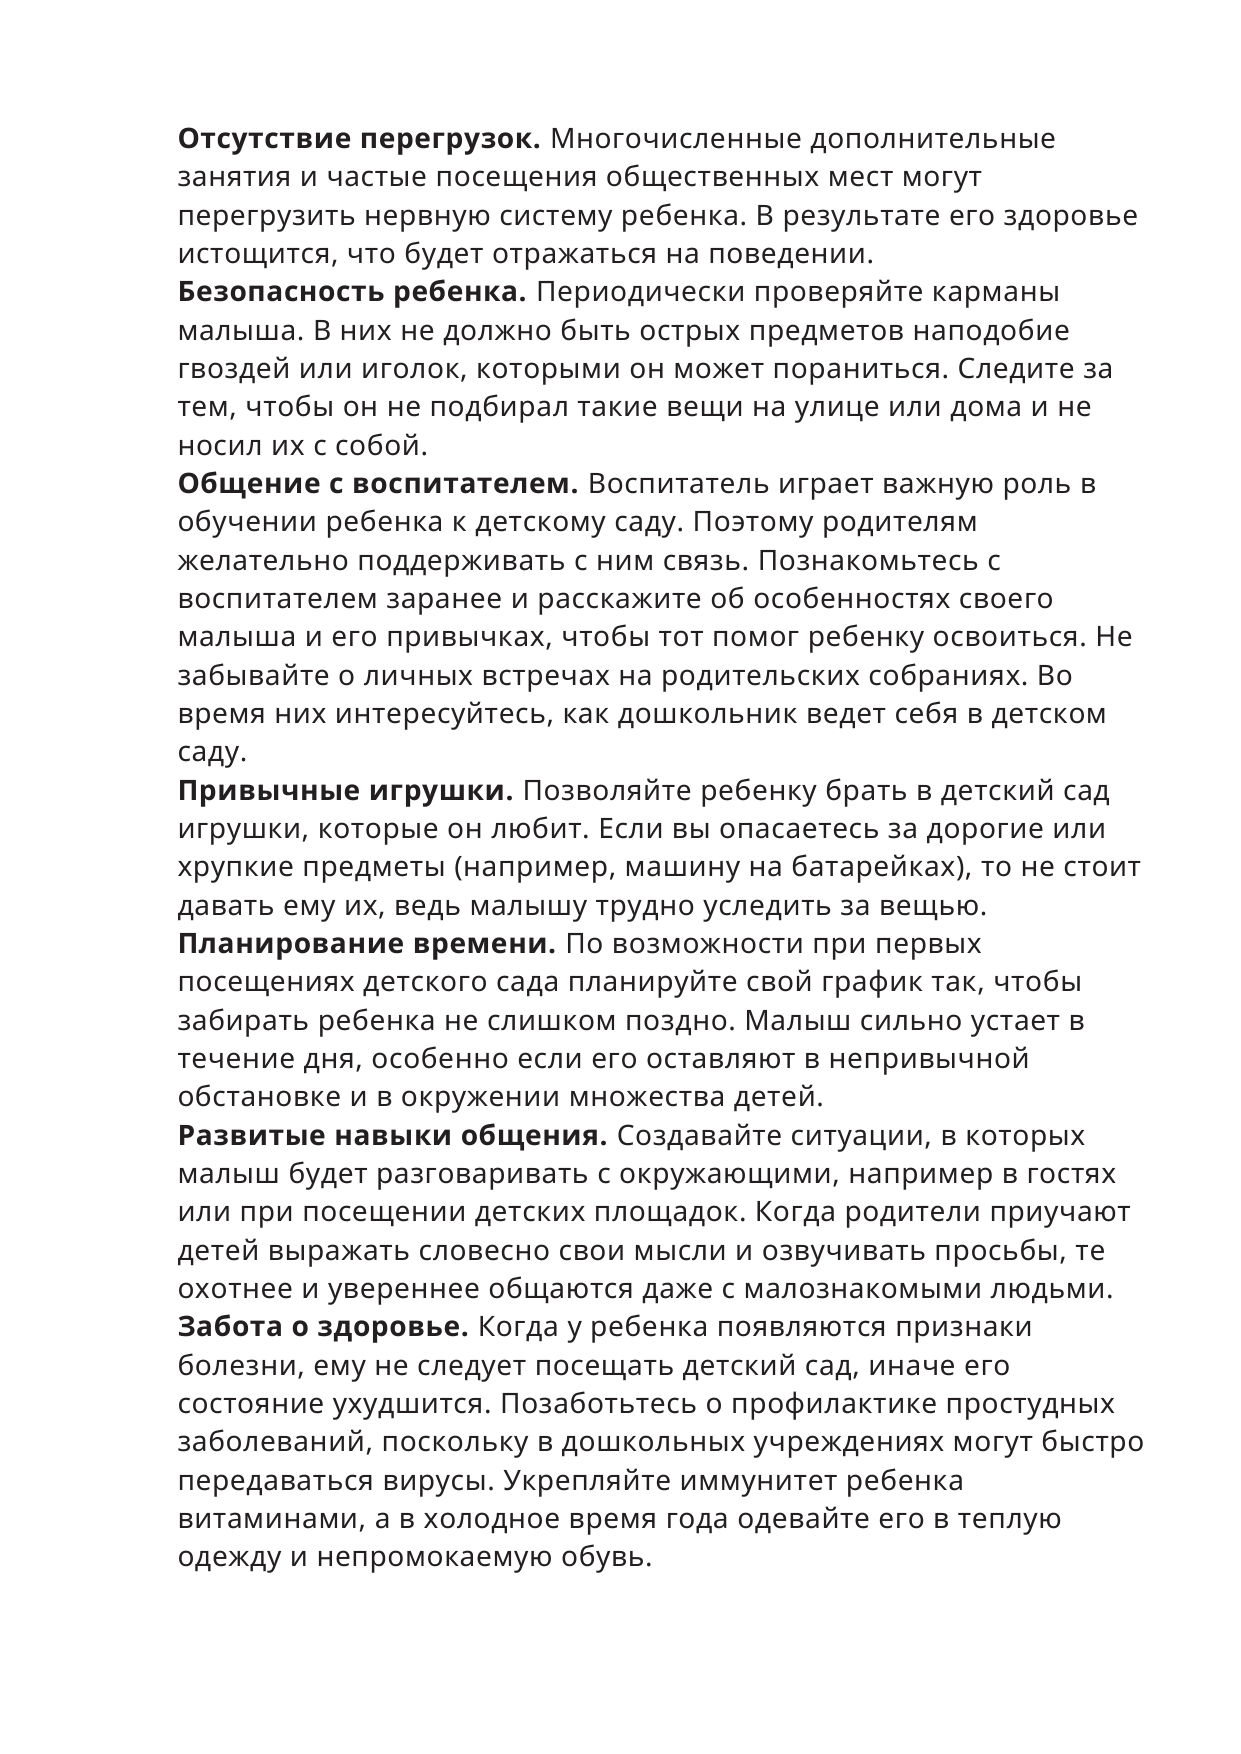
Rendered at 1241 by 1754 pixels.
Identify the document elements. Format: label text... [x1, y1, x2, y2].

text Безопасность ребенка. Периодически проверяйте карманы малыша. В них не должно быть острых предметов наподобие гвоздей или иголок, которыми он может пораниться. Следите за тем, чтобы он не подбирал такие вещи на улице или дома и не носил их с собой. [177, 271, 1152, 463]
text Общение с воспитателем. Воспитатель играет важную роль в обучении ребенка к детскому саду. Поэтому родителям желательно поддерживать с ним связь. Познакомьтесь с воспитателем заранее и расскажите об особенностях своего малыша и его привычках, чтобы тот помог ребенку освоиться. Не забывайте о личных встречах на родительских собраниях. Во время них интересуйтесь, как дошкольник ведет себя в детском саду. [177, 463, 1152, 770]
text Забота о здоровье. Когда у ребенка появляются признаки болезни, ему не следует посещать детский сад, иначе его состояние ухудшится. Позаботьтесь о профилактике простудных заболеваний, поскольку в дошкольных учреждениях могут быстро передаваться вирусы. Укрепляйте иммунитет ребенка витаминами, а в холодное время года одевайте его в теплую одежду и непромокаемую обувь. [177, 1306, 1152, 1575]
text Отсутствие перегрузок. Многочисленные дополнительные занятия и частые посещения общественных мест могут перегрузить нервную систему ребенка. В результате его здоровье истощится, что будет отражаться на поведении. [177, 118, 1152, 271]
text Планирование времени. По возможности при первых посещениях детского сада планируйте свой график так, чтобы забирать ребенка не слишком поздно. Малыш сильно устает в течение дня, особенно если его оставляют в непривычной обстановке и в окружении множества детей. [177, 923, 1152, 1115]
text Привычные игрушки. Позволяйте ребенку брать в детский сад игрушки, которые он любит. Если вы опасаетесь за дорогие или хрупкие предметы (например, машину на батарейках), то не стоит давать ему их, ведь малышу трудно уследить за вещью. [177, 770, 1152, 923]
text Развитые навыки общения. Создавайте ситуации, в которых малыш будет разговаривать с окружающими, например в гостях или при посещении детских площадок. Когда родители приучают детей выражать словесно свои мысли и озвучивать просьбы, те охотнее и увереннее общаются даже с малознакомыми людьми. [177, 1115, 1152, 1306]
